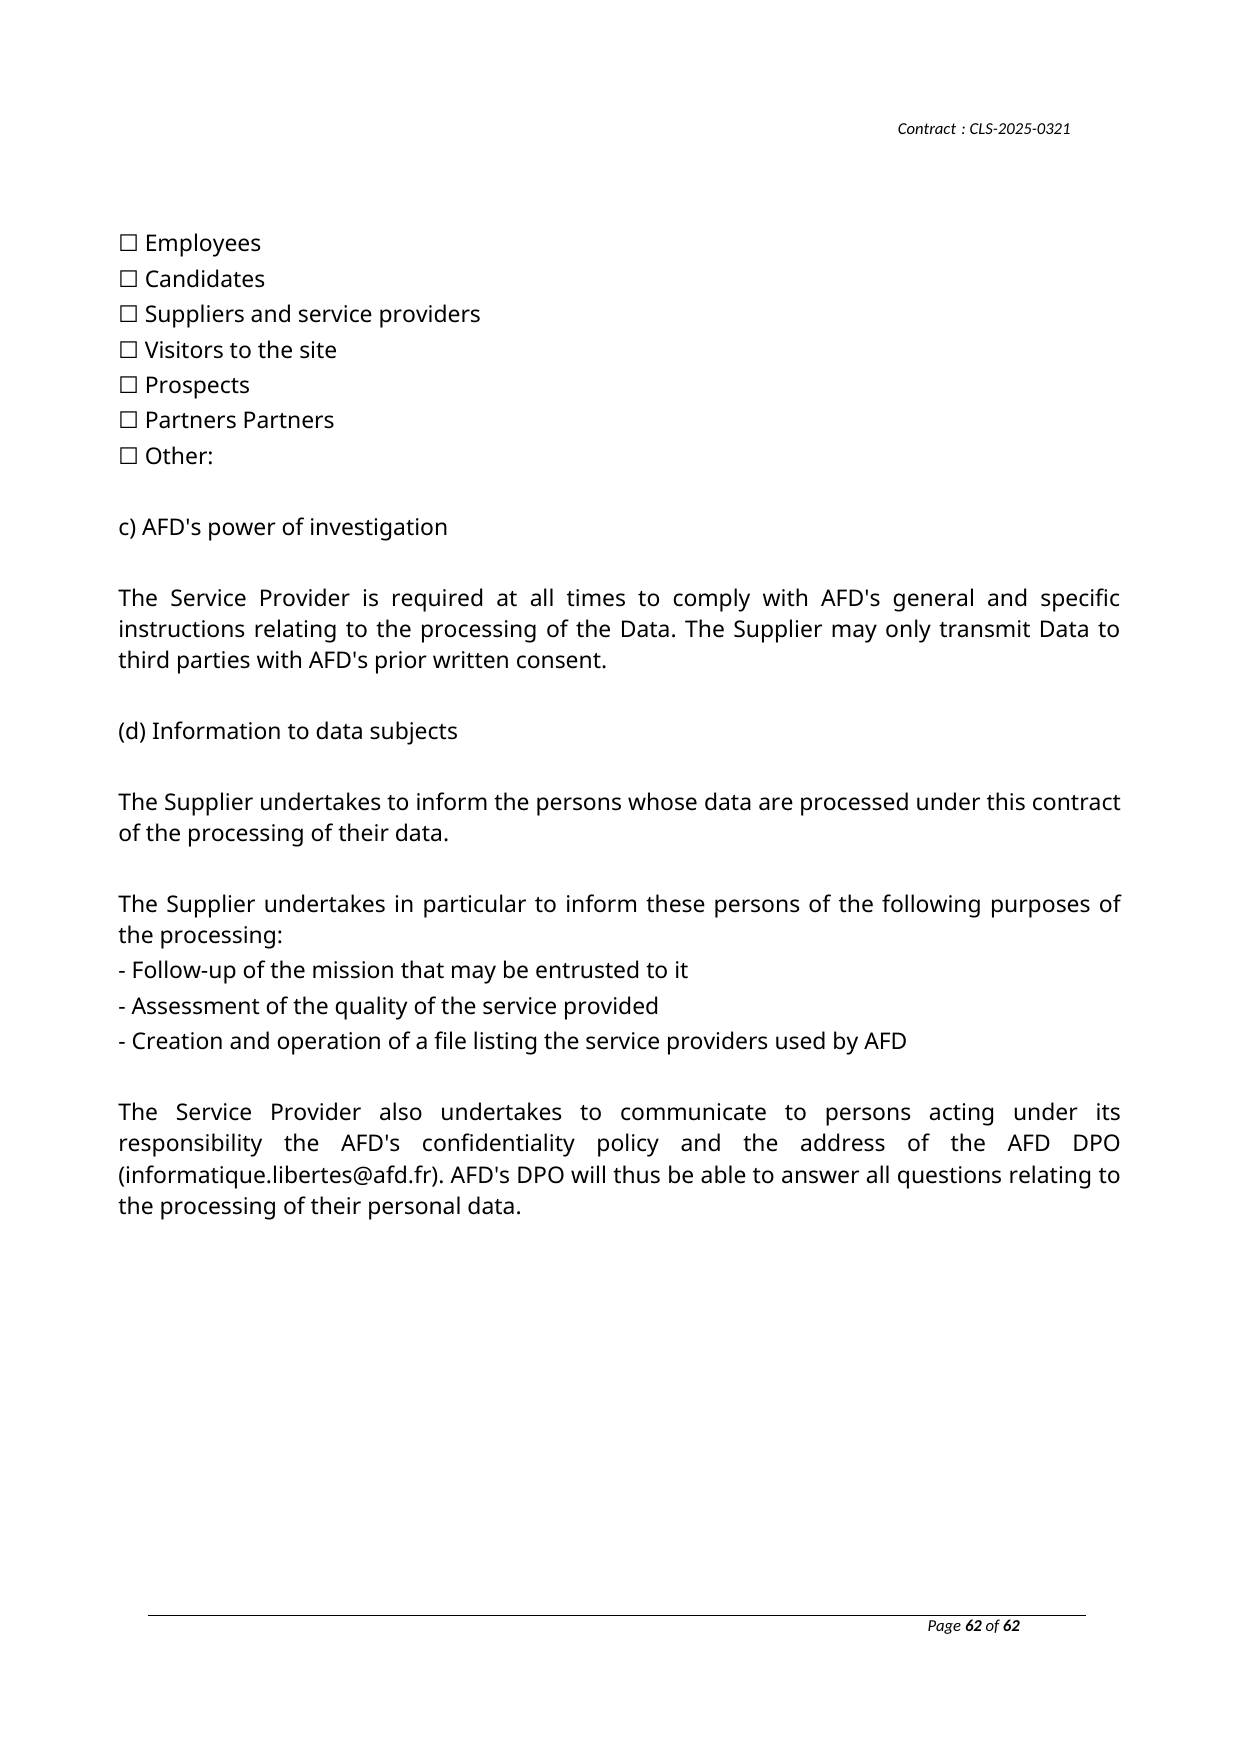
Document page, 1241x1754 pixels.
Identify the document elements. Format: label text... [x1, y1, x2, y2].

text ☐ Candidates [118, 263, 1122, 294]
text The Service Provider is required at all times to comply with AFD's general and specific instructions relating to the processing of the Data. The Supplier may only transmit Data to third parties with AFD's prior written consent. [118, 582, 1122, 675]
text The Supplier undertakes in particular to inform these persons of the following purposes of the processing: [118, 888, 1122, 950]
text ☐ Partners Partners [118, 404, 1122, 436]
text - Creation and operation of a file listing the service providers used by AFD [118, 1025, 1122, 1057]
text ☐ Visitors to the site [118, 334, 1122, 365]
text The Supplier undertakes to inform the persons whose data are processed under this contract of the processing of their data. [118, 786, 1122, 848]
text ☐ Other: [118, 440, 1122, 471]
text - Assessment of the quality of the service provided [118, 990, 1122, 1021]
text - Follow-up of the mission that may be entrusted to it [118, 954, 1122, 986]
text The Service Provider also undertakes to communicate to persons acting under its responsibility the AFD's confidentiality policy and the address of the AFD DPO (informatique.libertes@afd.fr). AFD's DPO will thus be able to answer all questions relating to the processing of their personal data. [118, 1096, 1122, 1221]
text ☐ Suppliers and service providers [118, 298, 1122, 329]
text ☐ Employees [118, 227, 1122, 259]
text c) AFD's power of investigation [118, 511, 1122, 542]
text (d) Information to data subjects [118, 715, 1122, 746]
text ☐ Prospects [118, 369, 1122, 400]
